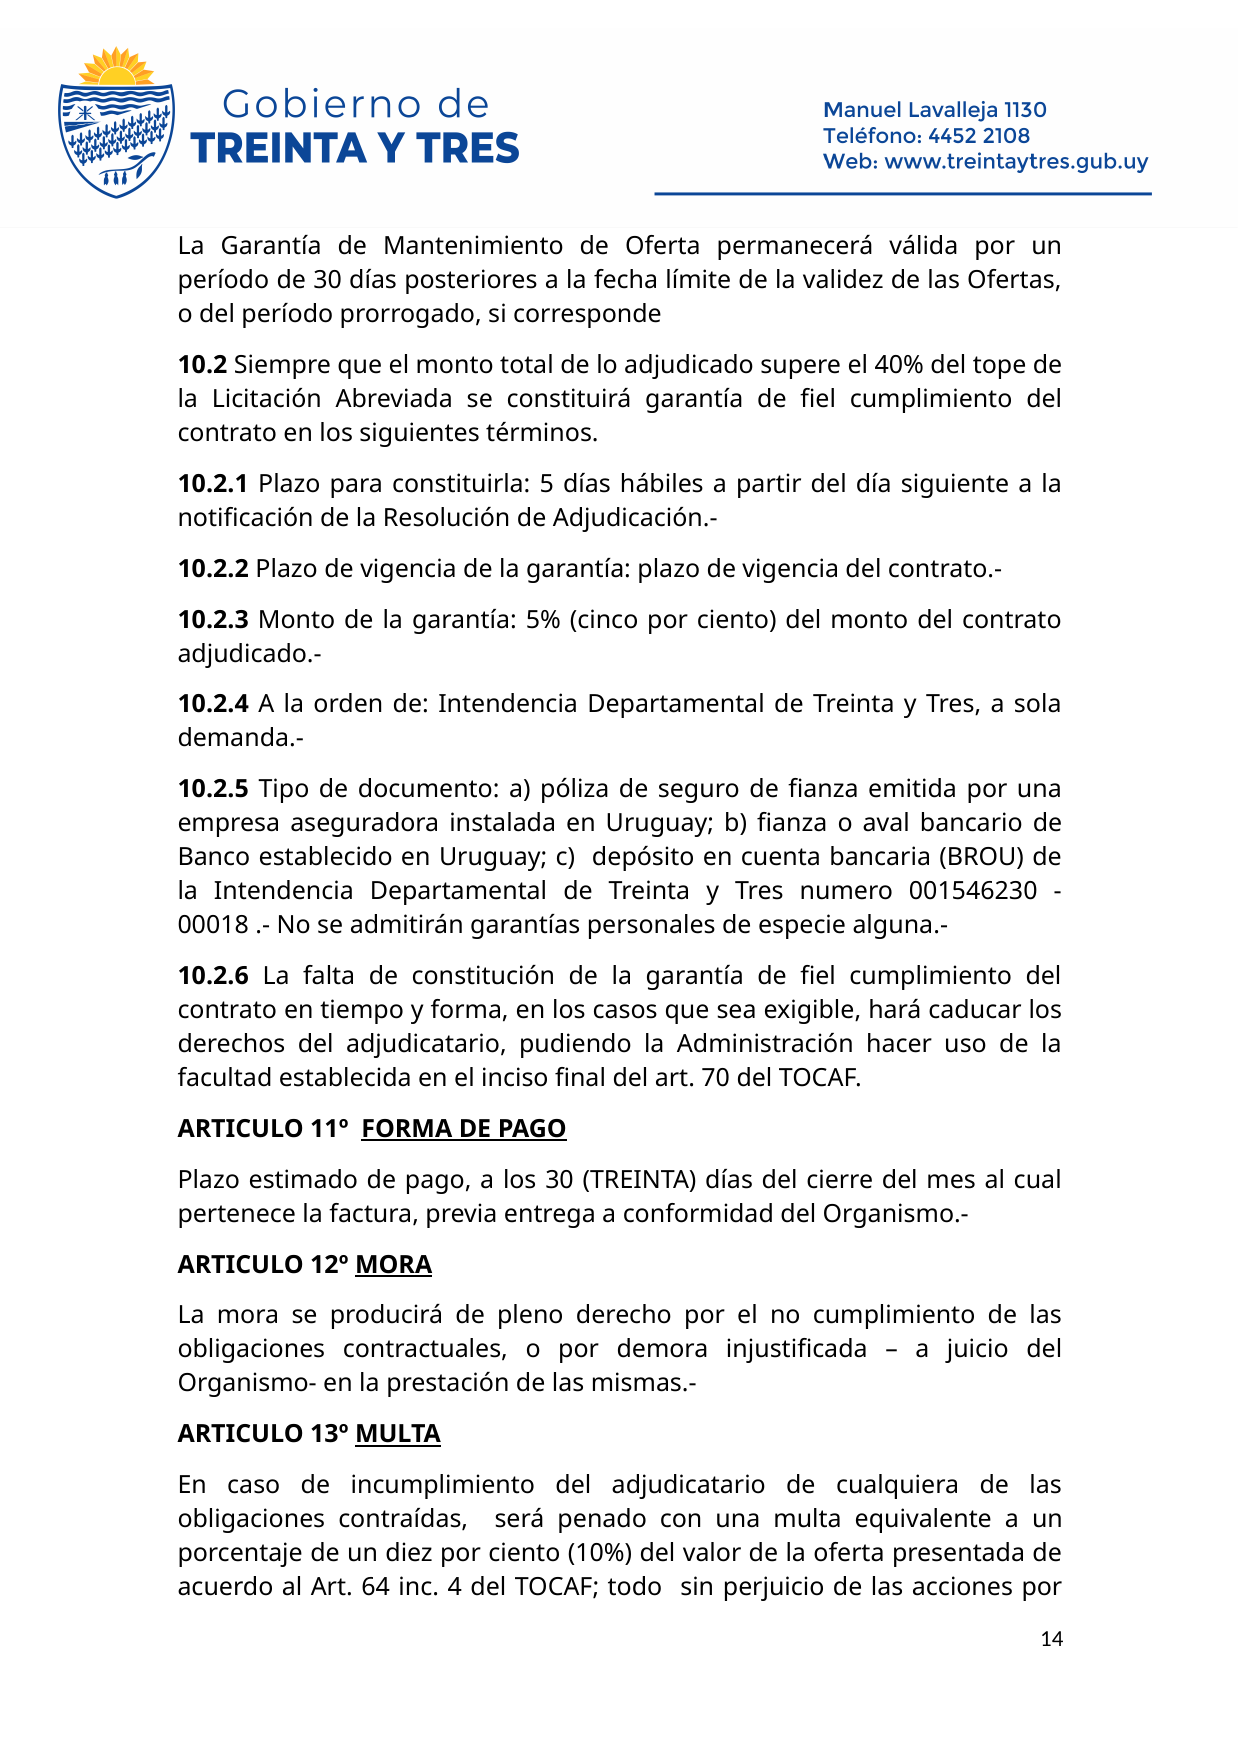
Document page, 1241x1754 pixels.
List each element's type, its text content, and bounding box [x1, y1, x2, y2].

text 10.2.5 Tipo de documento: a) póliza de seguro de fianza emitida por una empresa aseguradora instalada en Uruguay; b) fianza o aval bancario de Banco establecido en Uruguay; c) depósito en cuenta bancaria (BROU) de la Intendencia Departamental de Treinta y Tres numero 001546230 - 00018 .- No se admitirán garantías personales de especie alguna.- [177, 771, 1063, 941]
text La mora se producirá de pleno derecho por el no cumplimiento de las obligaciones contractuales, o por demora injustificada – a juicio del Organismo- en la prestación de las mismas.- [177, 1297, 1063, 1399]
text ARTICULO 13º MULTA [177, 1416, 1063, 1450]
text 10.2.4 A la orden de: Intendencia Departamental de Treinta y Tres, a sola demanda.- [177, 686, 1063, 754]
text 10.2.2 Plazo de vigencia de la garantía: plazo de vigencia del contrato.- [177, 551, 1063, 584]
text 10.2.6 La falta de constitución de la garantía de fiel cumplimiento del contrato en tiempo y forma, en los casos que sea exigible, hará caducar los derechos del adjudicatario, pudiendo la Administración hacer uso de la facultad establecida en el inciso final del art. 70 del TOCAF. [177, 958, 1063, 1094]
picture [0, 28, 1238, 228]
text 10.2.3 Monto de la garantía: 5% (cinco por ciento) del monto del contrato adjudicado.- [177, 601, 1063, 669]
text 10.2.1 Plazo para constituirla: 5 días hábiles a partir del día siguiente a la notificación de la Resolución de Adjudicación.- [177, 466, 1063, 534]
text ARTICULO 11º FORMA DE PAGO [177, 1111, 1063, 1145]
text 10.2 Siempre que el monto total de lo adjudicado supere el 40% del tope de la Licitación Abreviada se constituirá garantía de fiel cumplimiento del contrato en los siguientes términos. [177, 347, 1063, 449]
text La Garantía de Mantenimiento de Oferta permanecerá válida por un período de 30 días posteriores a la fecha límite de la validez de las Ofertas, o del período prorrogado, si corresponde [177, 228, 1063, 330]
text ARTICULO 12º MORA [177, 1246, 1063, 1280]
text Plazo estimado de pago, a los 30 (TREINTA) días del cierre del mes al cual pertenece la factura, previa entrega a conformidad del Organismo.- [177, 1161, 1063, 1229]
